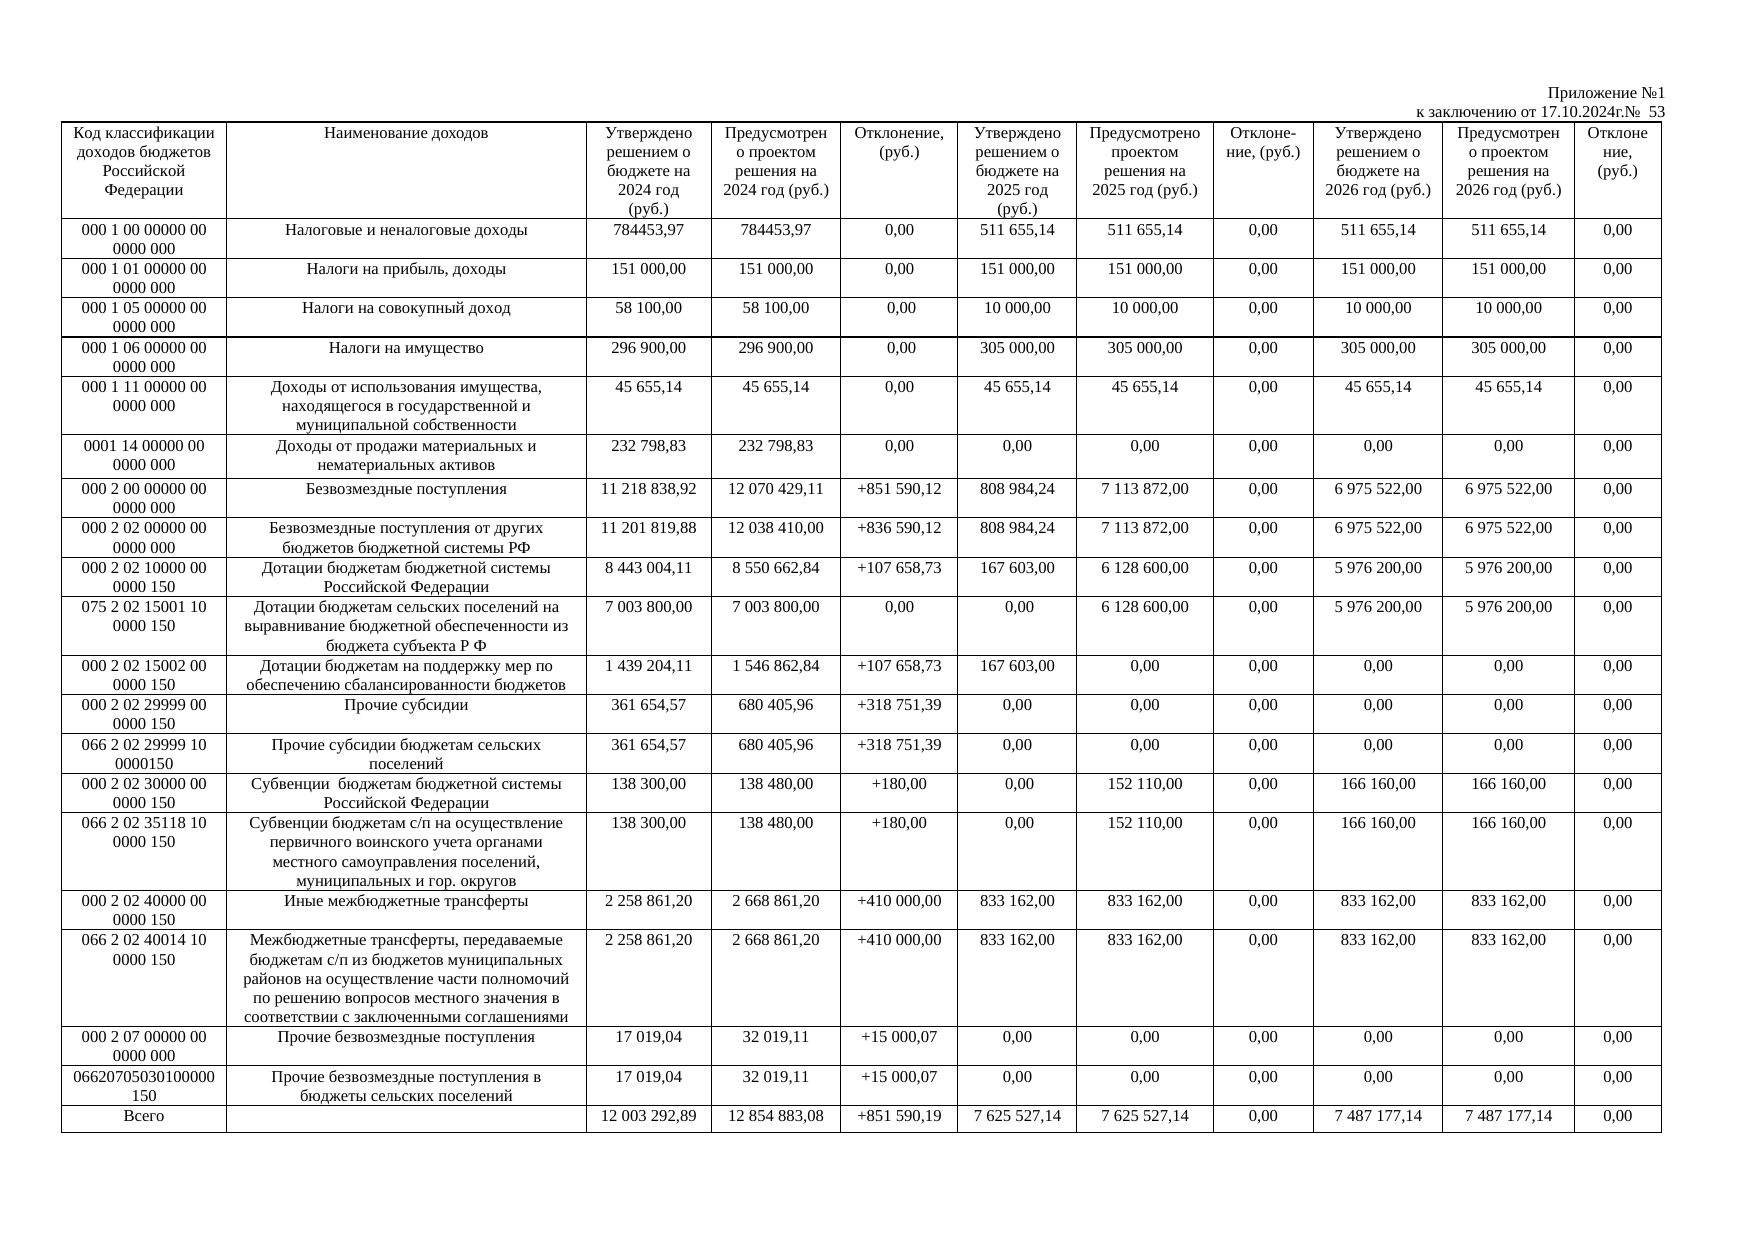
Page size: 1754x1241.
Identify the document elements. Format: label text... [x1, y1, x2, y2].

table_cell 151 000,00 [587, 259, 711, 297]
table_cell Субвенции бюджетам бюджетной системы Российской Федерации [227, 774, 586, 812]
table_cell Безвозмездные поступления от других бюджетов бюджетной системы РФ [227, 518, 586, 557]
table_cell 0,00 [1575, 479, 1661, 517]
table_cell +107 658,73 [841, 558, 957, 596]
table_cell 784453,97 [587, 219, 711, 258]
table_cell 0,00 [958, 597, 1076, 654]
table_cell 0,00 [1575, 558, 1661, 596]
table_cell 0,00 [1443, 435, 1574, 478]
table_cell Межбюджетные трансферты, передаваемые бюджетам с/п из бюджетов муниципальных районов на осуществление части полномочий по решению вопросов местного значения в соответствии с заключенными соглашениями [227, 930, 586, 1026]
table_cell 0,00 [841, 338, 957, 376]
table_cell 0,00 [1077, 1027, 1213, 1065]
table_cell 511 655,14 [1077, 219, 1213, 258]
table_cell Прочие субсидии бюджетам сельских поселений [227, 734, 586, 773]
table_cell 0,00 [1214, 891, 1313, 929]
table_cell 32 019,11 [712, 1066, 840, 1105]
table_cell 6 975 522,00 [1443, 518, 1574, 557]
table_cell 7 113 872,00 [1077, 479, 1213, 517]
table_cell 232 798,83 [587, 435, 711, 478]
table_header Предусмотрено проектом решения на 2024 год (руб.) [712, 123, 840, 218]
table_cell 0,00 [841, 219, 957, 258]
table_cell Доходы от использования имущества, находящегося в государственной и муниципальной собственности [227, 377, 586, 434]
table_cell 6 975 522,00 [1314, 518, 1442, 557]
table_cell 0,00 [841, 298, 957, 336]
table_cell 12 038 410,00 [712, 518, 840, 557]
table_cell 0,00 [1575, 435, 1661, 478]
table_cell Безвозмездные поступления [227, 479, 586, 517]
table_cell 5 976 200,00 [1314, 558, 1442, 596]
table_cell 151 000,00 [1443, 259, 1574, 297]
table_cell 000 2 02 30000 00 0000 150 [62, 774, 226, 812]
table_cell 138 300,00 [587, 774, 711, 812]
table_cell 0,00 [1214, 734, 1313, 773]
table_cell 0,00 [1575, 219, 1661, 258]
table_cell 0,00 [1575, 298, 1661, 336]
table_cell 833 162,00 [1443, 891, 1574, 929]
table_cell +851 590,12 [841, 479, 957, 517]
table_cell 0,00 [1214, 219, 1313, 258]
table_cell Прочие субсидии [227, 695, 586, 733]
table_cell 361 654,57 [587, 734, 711, 773]
table_cell 066 2 02 35118 10 0000 150 [62, 813, 226, 890]
table_cell 138 300,00 [587, 813, 711, 890]
table_header Код классификации доходов бюджетов Российской Федерации [62, 123, 226, 218]
table_cell 45 655,14 [712, 377, 840, 434]
table_cell 167 603,00 [958, 558, 1076, 596]
table_cell +410 000,00 [841, 930, 957, 1026]
table_cell 2 668 861,20 [712, 930, 840, 1026]
table_header Предусмотрено проектом решения на 2025 год (руб.) [1077, 123, 1213, 218]
table_cell 0,00 [1314, 695, 1442, 733]
table_cell 000 2 02 29999 00 0000 150 [62, 695, 226, 733]
table_cell 151 000,00 [958, 259, 1076, 297]
table_cell 45 655,14 [958, 377, 1076, 434]
table_cell 808 984,24 [958, 479, 1076, 517]
table_cell 17 019,04 [587, 1027, 711, 1065]
table_cell 0,00 [841, 597, 957, 654]
table_cell Прочие безвозмездные поступления в бюджеты сельских поселений [227, 1066, 586, 1105]
table_cell 0,00 [1575, 1027, 1661, 1065]
table_cell 296 900,00 [587, 338, 711, 376]
table_cell 45 655,14 [1077, 377, 1213, 434]
table_header Предусмотрено проектом решения на 2026 год (руб.) [1443, 123, 1574, 218]
table_cell 8 443 004,11 [587, 558, 711, 596]
text к заключению от 17.10.2024г.№ 53 [88, 102, 1665, 121]
table_cell 32 019,11 [712, 1027, 840, 1065]
table_cell 0,00 [1214, 435, 1313, 478]
table_header Отклонение, (руб.) [1575, 123, 1661, 218]
table_header Наименование доходов [227, 123, 586, 218]
table_cell +836 590,12 [841, 518, 957, 557]
table_cell 075 2 02 15001 10 0000 150 [62, 597, 226, 654]
table_cell 305 000,00 [1443, 338, 1574, 376]
table_cell 0,00 [1214, 298, 1313, 336]
table_cell 151 000,00 [1077, 259, 1213, 297]
table_cell 0,00 [1314, 656, 1442, 694]
table_cell 0,00 [1575, 656, 1661, 694]
table_header Утверждено решением о бюджете на 2025 год (руб.) [958, 123, 1076, 218]
table_cell +180,00 [841, 774, 957, 812]
table_cell +15 000,07 [841, 1066, 957, 1105]
table_cell 0,00 [1077, 695, 1213, 733]
table_cell 0,00 [1214, 377, 1313, 434]
table_cell +410 000,00 [841, 891, 957, 929]
table_cell 0,00 [1214, 1027, 1313, 1065]
table_header Отклоне-ние, (руб.) [1214, 123, 1313, 218]
table_cell 511 655,14 [1443, 219, 1574, 258]
table_cell 833 162,00 [1077, 930, 1213, 1026]
table_cell 833 162,00 [1314, 891, 1442, 929]
table_cell 305 000,00 [958, 338, 1076, 376]
table_cell 0,00 [1214, 695, 1313, 733]
table_cell 305 000,00 [1077, 338, 1213, 376]
table_cell Налоги на имущество [227, 338, 586, 376]
table_cell 0,00 [958, 1027, 1076, 1065]
table_cell 0,00 [1077, 656, 1213, 694]
table_cell +107 658,73 [841, 656, 957, 694]
table_cell Всего [62, 1106, 226, 1132]
table_cell 0,00 [1575, 695, 1661, 733]
table_cell 0,00 [1214, 338, 1313, 376]
table_cell 10 000,00 [1314, 298, 1442, 336]
table_cell 0,00 [1575, 813, 1661, 890]
table_cell 000 2 02 10000 00 0000 150 [62, 558, 226, 596]
table_cell 0,00 [1575, 377, 1661, 434]
table_cell 7 487 177,14 [1443, 1106, 1574, 1132]
table_cell 10 000,00 [958, 298, 1076, 336]
table_cell 167 603,00 [958, 656, 1076, 694]
table_cell 06620705030100000150 [62, 1066, 226, 1105]
table_cell 166 160,00 [1314, 774, 1442, 812]
table_cell Дотации бюджетам бюджетной системы Российской Федерации [227, 558, 586, 596]
table_cell 0,00 [1575, 1066, 1661, 1105]
table_cell 000 1 06 00000 00 0000 000 [62, 338, 226, 376]
table_cell 0,00 [1443, 1027, 1574, 1065]
table_cell 0,00 [1214, 813, 1313, 890]
table_cell 0,00 [1575, 259, 1661, 297]
table_cell 45 655,14 [587, 377, 711, 434]
table_cell Дотации бюджетам на поддержку мер по обеспечению сбалансированности бюджетов [227, 656, 586, 694]
table_cell 0001 14 00000 00 0000 000 [62, 435, 226, 478]
table_cell +180,00 [841, 813, 957, 890]
table_cell 5 976 200,00 [1443, 558, 1574, 596]
table_cell 0,00 [841, 435, 957, 478]
table_cell 138 480,00 [712, 774, 840, 812]
table_cell 17 019,04 [587, 1066, 711, 1105]
table_cell 000 2 02 40000 00 0000 150 [62, 891, 226, 929]
table_cell 7 003 800,00 [587, 597, 711, 654]
table_header Утверждено решением о бюджете на 2026 год (руб.) [1314, 123, 1442, 218]
table_cell 0,00 [958, 435, 1076, 478]
table_cell Налоги на совокупный доход [227, 298, 586, 336]
table_cell 7 003 800,00 [712, 597, 840, 654]
table_cell 0,00 [958, 1066, 1076, 1105]
table_cell 0,00 [958, 734, 1076, 773]
table_cell 0,00 [1443, 734, 1574, 773]
table_cell 1 546 862,84 [712, 656, 840, 694]
table_cell 2 668 861,20 [712, 891, 840, 929]
table_cell +318 751,39 [841, 734, 957, 773]
table_cell 680 405,96 [712, 734, 840, 773]
table_cell 10 000,00 [1077, 298, 1213, 336]
table_cell 6 128 600,00 [1077, 597, 1213, 654]
table_cell 0,00 [1575, 734, 1661, 773]
table_cell 0,00 [1214, 259, 1313, 297]
table_cell 8 550 662,84 [712, 558, 840, 596]
table_cell 0,00 [1077, 1066, 1213, 1105]
table_cell 1 439 204,11 [587, 656, 711, 694]
table_cell 511 655,14 [958, 219, 1076, 258]
table_cell 5 976 200,00 [1314, 597, 1442, 654]
table_cell 000 2 02 15002 00 0000 150 [62, 656, 226, 694]
table_cell 0,00 [841, 259, 957, 297]
table_cell 0,00 [1575, 774, 1661, 812]
table_cell 0,00 [1214, 558, 1313, 596]
table_cell 000 1 00 00000 00 0000 000 [62, 219, 226, 258]
table_cell 151 000,00 [712, 259, 840, 297]
table_cell 000 2 00 00000 00 0000 000 [62, 479, 226, 517]
table_cell Налоговые и неналоговые доходы [227, 219, 586, 258]
table_cell 000 2 07 00000 00 0000 000 [62, 1027, 226, 1065]
table_cell 680 405,96 [712, 695, 840, 733]
table_cell +15 000,07 [841, 1027, 957, 1065]
table_cell 45 655,14 [1443, 377, 1574, 434]
table_cell 833 162,00 [1443, 930, 1574, 1026]
table_cell 0,00 [1575, 1106, 1661, 1132]
table_cell 0,00 [1214, 930, 1313, 1026]
table_cell 000 1 11 00000 00 0000 000 [62, 377, 226, 434]
table_cell 0,00 [1314, 1066, 1442, 1105]
table_cell 066 2 02 29999 10 0000150 [62, 734, 226, 773]
table_cell 152 110,00 [1077, 774, 1213, 812]
table_cell 0,00 [1575, 597, 1661, 654]
table_cell 296 900,00 [712, 338, 840, 376]
table_cell 0,00 [958, 774, 1076, 812]
table_cell 12 854 883,08 [712, 1106, 840, 1132]
table_cell 7 113 872,00 [1077, 518, 1213, 557]
table_cell 12 070 429,11 [712, 479, 840, 517]
table_cell 0,00 [1214, 479, 1313, 517]
table_cell 11 218 838,92 [587, 479, 711, 517]
table_cell 361 654,57 [587, 695, 711, 733]
table_cell 6 128 600,00 [1077, 558, 1213, 596]
table_cell 0,00 [1575, 891, 1661, 929]
table_cell 0,00 [1314, 435, 1442, 478]
table_cell 0,00 [958, 695, 1076, 733]
table_cell Налоги на прибыль, доходы [227, 259, 586, 297]
table_cell 833 162,00 [1077, 891, 1213, 929]
table_cell 784453,97 [712, 219, 840, 258]
table_cell 066 2 02 40014 10 0000 150 [62, 930, 226, 1026]
table_cell 0,00 [1077, 734, 1213, 773]
table_cell 511 655,14 [1314, 219, 1442, 258]
table_cell 10 000,00 [1443, 298, 1574, 336]
table_cell 0,00 [958, 813, 1076, 890]
table_cell 2 258 861,20 [587, 891, 711, 929]
table_cell Доходы от продажи материальных и нематериальных активов [227, 435, 586, 478]
table_cell 305 000,00 [1314, 338, 1442, 376]
table_cell 0,00 [1214, 518, 1313, 557]
table_cell 0,00 [1575, 518, 1661, 557]
table_cell 166 160,00 [1443, 774, 1574, 812]
table_cell 11 201 819,88 [587, 518, 711, 557]
table_cell Иные межбюджетные трансферты [227, 891, 586, 929]
table_cell 0,00 [1314, 734, 1442, 773]
table_cell 6 975 522,00 [1314, 479, 1442, 517]
table_cell 152 110,00 [1077, 813, 1213, 890]
table_cell 0,00 [1314, 1027, 1442, 1065]
table_cell 2 258 861,20 [587, 930, 711, 1026]
table_cell 58 100,00 [712, 298, 840, 336]
table_cell 5 976 200,00 [1443, 597, 1574, 654]
table_cell 7 625 527,14 [1077, 1106, 1213, 1132]
table_cell 0,00 [1443, 695, 1574, 733]
table_cell 7 625 527,14 [958, 1106, 1076, 1132]
table_cell 58 100,00 [587, 298, 711, 336]
table_cell 0,00 [1575, 930, 1661, 1026]
table_cell 0,00 [841, 377, 957, 434]
table_cell 0,00 [1214, 1066, 1313, 1105]
table_cell 0,00 [1575, 338, 1661, 376]
table_cell 151 000,00 [1314, 259, 1442, 297]
table_cell 0,00 [1214, 597, 1313, 654]
table_cell [227, 1106, 586, 1132]
table_cell +318 751,39 [841, 695, 957, 733]
table_header Утверждено решением о бюджете на 2024 год (руб.) [587, 123, 711, 218]
table_cell 166 160,00 [1314, 813, 1442, 890]
table_cell 138 480,00 [712, 813, 840, 890]
table_cell 0,00 [1077, 435, 1213, 478]
table_cell 7 487 177,14 [1314, 1106, 1442, 1132]
table_cell 000 1 05 00000 00 0000 000 [62, 298, 226, 336]
table_cell Прочие безвозмездные поступления [227, 1027, 586, 1065]
table_cell 166 160,00 [1443, 813, 1574, 890]
table_header Отклонение, (руб.) [841, 123, 957, 218]
table_cell 808 984,24 [958, 518, 1076, 557]
table_cell 12 003 292,89 [587, 1106, 711, 1132]
table_cell 833 162,00 [958, 891, 1076, 929]
table_cell 0,00 [1214, 774, 1313, 812]
table_cell 0,00 [1443, 1066, 1574, 1105]
table_cell 6 975 522,00 [1443, 479, 1574, 517]
table_cell +851 590,19 [841, 1106, 957, 1132]
table_cell 833 162,00 [1314, 930, 1442, 1026]
table_cell 000 2 02 00000 00 0000 000 [62, 518, 226, 557]
table_cell 0,00 [1443, 656, 1574, 694]
table_cell 0,00 [1214, 1106, 1313, 1132]
table_cell 000 1 01 00000 00 0000 000 [62, 259, 226, 297]
table_cell 0,00 [1214, 656, 1313, 694]
table_cell 833 162,00 [958, 930, 1076, 1026]
text Приложение №1 [88, 83, 1665, 102]
table_cell 232 798,83 [712, 435, 840, 478]
table_cell 45 655,14 [1314, 377, 1442, 434]
